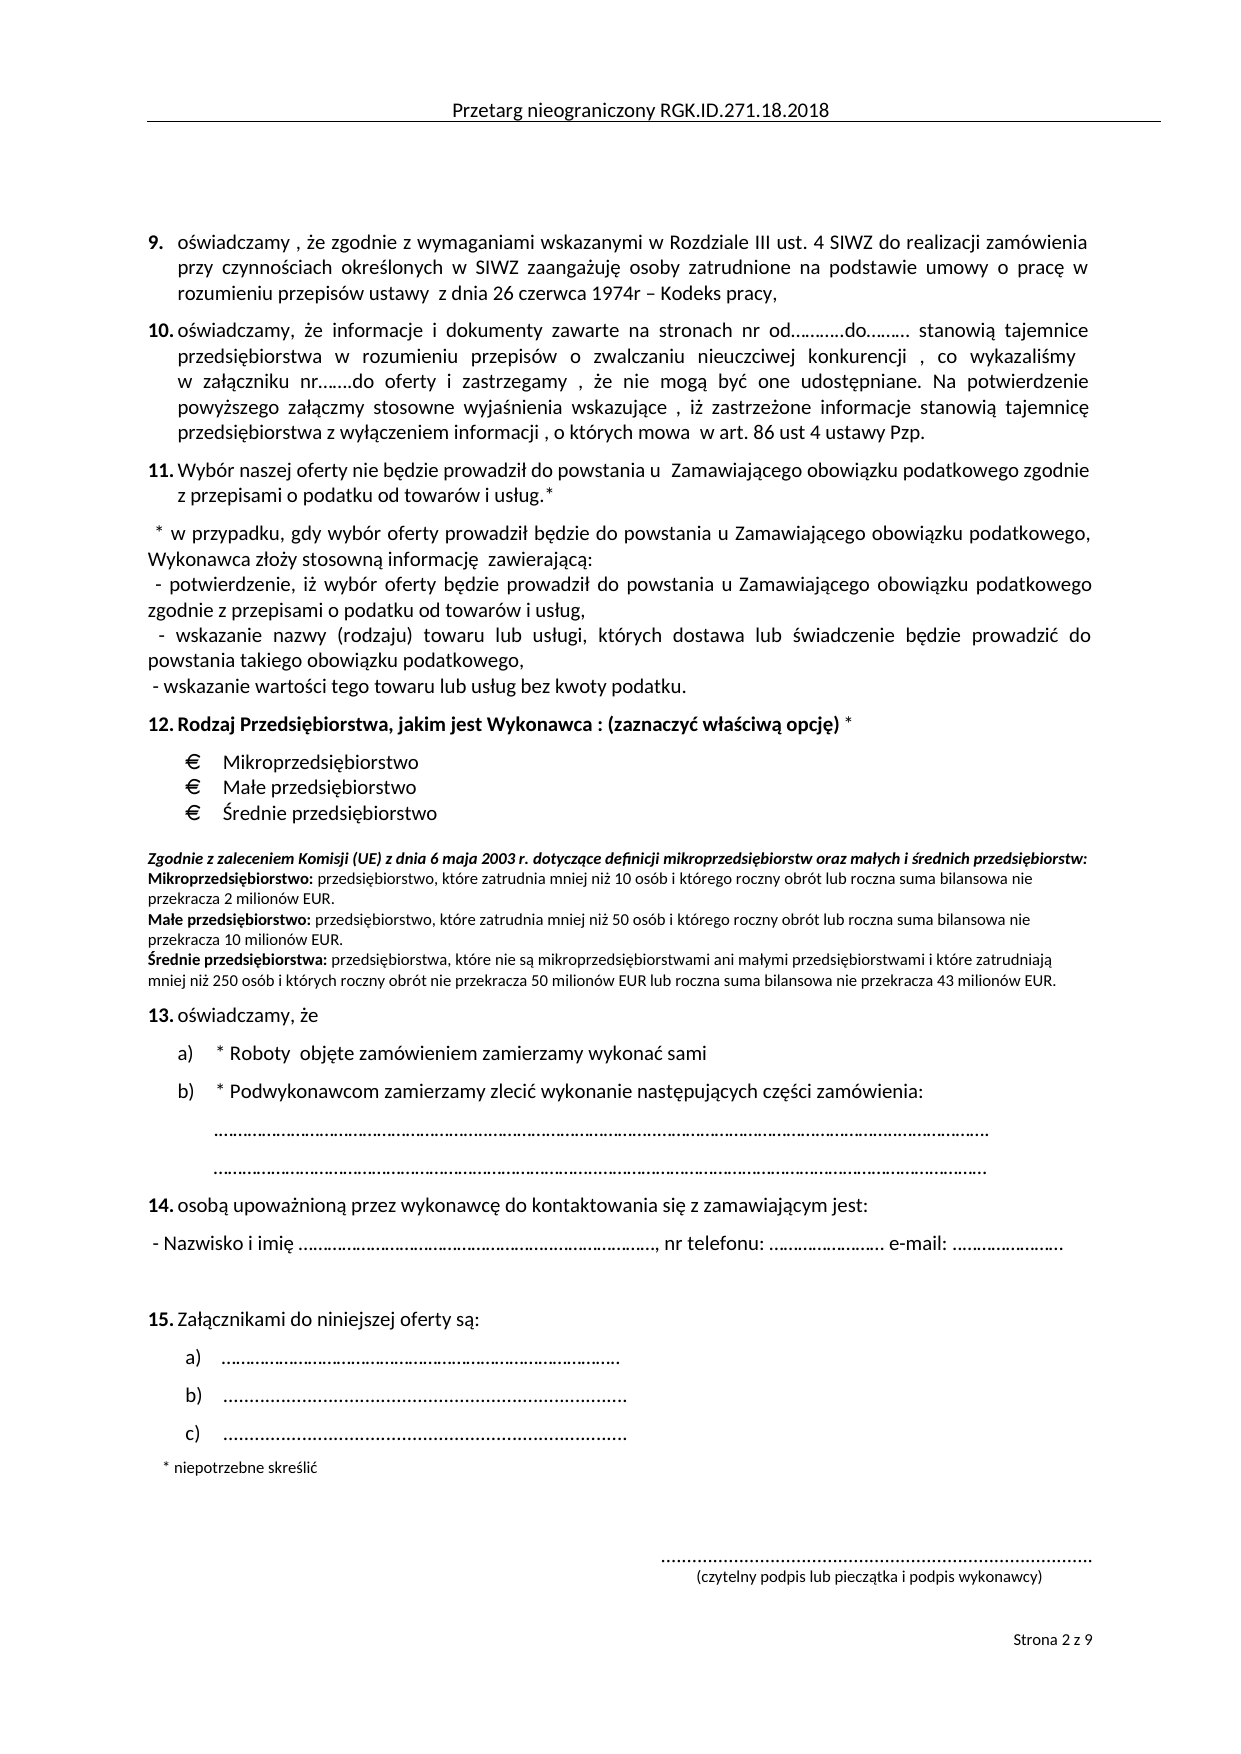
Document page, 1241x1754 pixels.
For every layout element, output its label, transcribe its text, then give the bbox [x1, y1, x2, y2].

text - wskazanie nazwy (rodzaju) towaru lub usługi, których dostawa lub świadczenie będzie prowadzić do powstania takiego obowiązku podatkowego, [148, 622, 1093, 673]
text b) ............................................................................. [148, 1382, 1093, 1407]
text Małe przedsiębiorstwo: przedsiębiorstwo, które zatrudnia mniej niż 50 osób i którego roczny obrót lub roczna suma bilansowa nie przekracza 10 milionów EUR. [148, 909, 1093, 949]
text - wskazanie wartości tego towaru lub usług bez kwoty podatku. [148, 673, 1093, 698]
list oświadczamy , że zgodnie z wymaganiami wskazanymi w Rozdziale III ust. 4 SIWZ do realizacji zamówienia przy czynnościach określonych w SIWZ zaangażuję osoby zatrudnione na podstawie umowy o pracę w rozumieniu przepisów ustawy z dnia 26 czerwca 1974r – Kodeks pracy, [148, 229, 1090, 305]
list Średnie przedsiębiorstwo [185, 800, 1093, 825]
text .………………………………………………..……………………………..…………………………………………..………………. [148, 1116, 1093, 1142]
text ................................................................................... [148, 1543, 1093, 1567]
text * w przypadku, gdy wybór oferty prowadził będzie do powstania u Zamawiającego obowiązku podatkowego, Wykonawca złoży stosowną informację zawierającą: [148, 521, 1093, 571]
text - potwierdzenie, iż wybór oferty będzie prowadził do powstania u Zamawiającego obowiązku podatkowego zgodnie z przepisami o podatku od towarów i usług, [148, 571, 1093, 622]
list Załącznikami do niniejszej oferty są: [148, 1306, 1093, 1331]
text * niepotrzebne skreślić [148, 1458, 1093, 1478]
list * Podwykonawcom zamierzamy zlecić wykonanie następujących części zamówienia: [177, 1078, 1090, 1104]
list Mikroprzedsiębiorstwo [185, 749, 1093, 774]
list Małe przedsiębiorstwo [185, 774, 1093, 800]
text (czytelny podpis lub pieczątka i podpis wykonawcy) [148, 1567, 1090, 1587]
text - Nazwisko i imię ……………………………………………..…………………, nr telefonu: …………………… e-mail: ..………………… [148, 1230, 1093, 1256]
text ……………………………………………………………………..……………………………………………………………………… [148, 1154, 1093, 1180]
list oświadczamy, że [148, 1003, 1090, 1028]
list Rodzaj Przedsiębiorstwa, jakim jest Wykonawca : (zaznaczyć właściwą opcję) * [148, 711, 1090, 736]
text Mikroprzedsiębiorstwo: przedsiębiorstwo, które zatrudnia mniej niż 10 osób i którego roczny obrót lub roczna suma bilansowa nie przekracza 2 milionów EUR. [148, 868, 1093, 909]
list Wybór naszej oferty nie będzie prowadził do powstania u Zamawiającego obowiązku podatkowego zgodnie z przepisami o podatku od towarów i usług.* [148, 457, 1090, 508]
list * Roboty objęte zamówieniem zamierzamy wykonać sami [177, 1041, 1090, 1066]
text Średnie przedsiębiorstwa: przedsiębiorstwa, które nie są mikroprzedsiębiorstwami ani małymi przedsiębiorstwami i które zatrudniają mniej niż 250 osób i których roczny obrót nie przekracza 50 milionów EUR lub roczna suma bilansowa nie przekracza 43 milionów EUR. [148, 949, 1093, 990]
text c) ............................................................................. [148, 1420, 1093, 1445]
text Zgodnie z zaleceniem Komisji (UE) z dnia 6 maja 2003 r. dotyczące definicji mikroprzedsiębiorstw oraz małych i średnich przedsiębiorstw: [148, 848, 1093, 868]
list osobą upoważnioną przez wykonawcę do kontaktowania się z zamawiającym jest: [148, 1192, 1093, 1218]
text a) ……………………………………………………………………….. [148, 1344, 1093, 1369]
list oświadczamy, że informacje i dokumenty zawarte na stronach nr od………..do……… stanowią tajemnice przedsiębiorstwa w rozumieniu przepisów o zwalczaniu nieuczciwej konkurencji , co wykazaliśmy w załączniku nr…….do oferty i zastrzegamy , że nie mogą być one udostępniane. Na potwierdzenie powyższego załączmy stosowne wyjaśnienia wskazujące , iż zastrzeżone informacje stanowią tajemnicę przedsiębiorstwa z wyłączeniem informacji , o których mowa w art. 86 ust 4 ustawy Pzp. [148, 318, 1090, 445]
